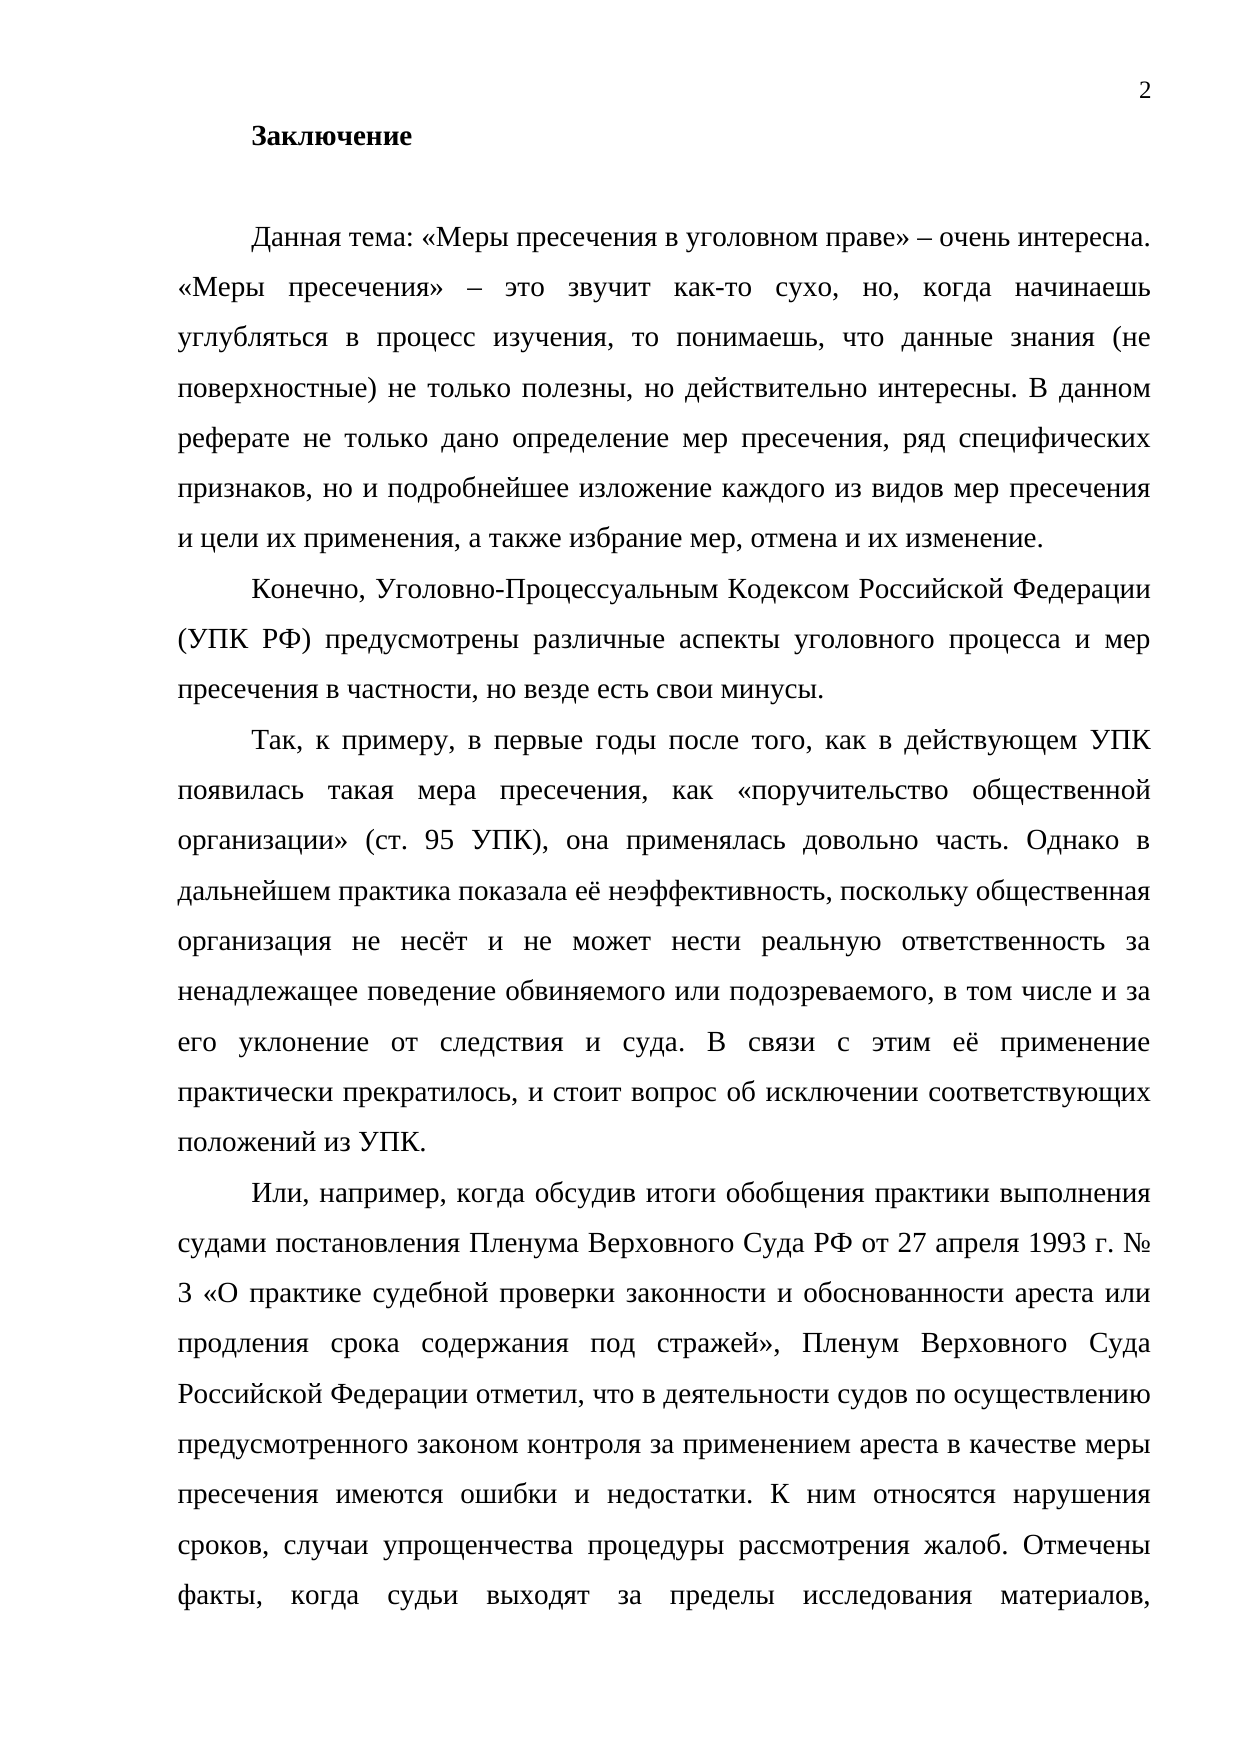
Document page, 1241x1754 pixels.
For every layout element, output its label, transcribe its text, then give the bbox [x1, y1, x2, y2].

text Конечно, Уголовно-Процессуальным Кодексом Российской Федерации (УПК РФ) предусмотрены различные аспекты уголовного процесса и мер пресечения в частности, но везде есть свои минусы. [177, 571, 1152, 705]
text Так, к примеру, в первые годы после того, как в действующем УПК появилась такая мера пресечения, как «поручительство общественной организации» (ст. 95 УПК), она применялась довольно часть. Однако в дальнейшем практика показала её неэффективность, поскольку общественная организация не несёт и не может нести реальную ответственность за ненадлежащее поведение обвиняемого или подозреваемого, в том числе и за его уклонение от следствия и суда. В связи с этим её применение практически прекратилось, и стоит вопрос об исключении соответствующих положений из УПК. [177, 722, 1152, 1158]
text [177, 1175, 1152, 1611]
text Данная тема: «Меры пресечения в уголовном праве» – очень интересна. «Меры пресечения» – это звучит как-то сухо, но, когда начинаешь углубляться в процесс изучения, то понимаешь, что данные знания (не поверхностные) не только полезны, но действительно интересны. В данном реферате не только дано определение мер пресечения, ряд специфических признаков, но и подробнейшее изложение каждого из видов мер пресечения и цели их применения, а также избрание мер, отмена и их изменение. [177, 219, 1152, 554]
subtitle Заключение [177, 118, 1152, 152]
